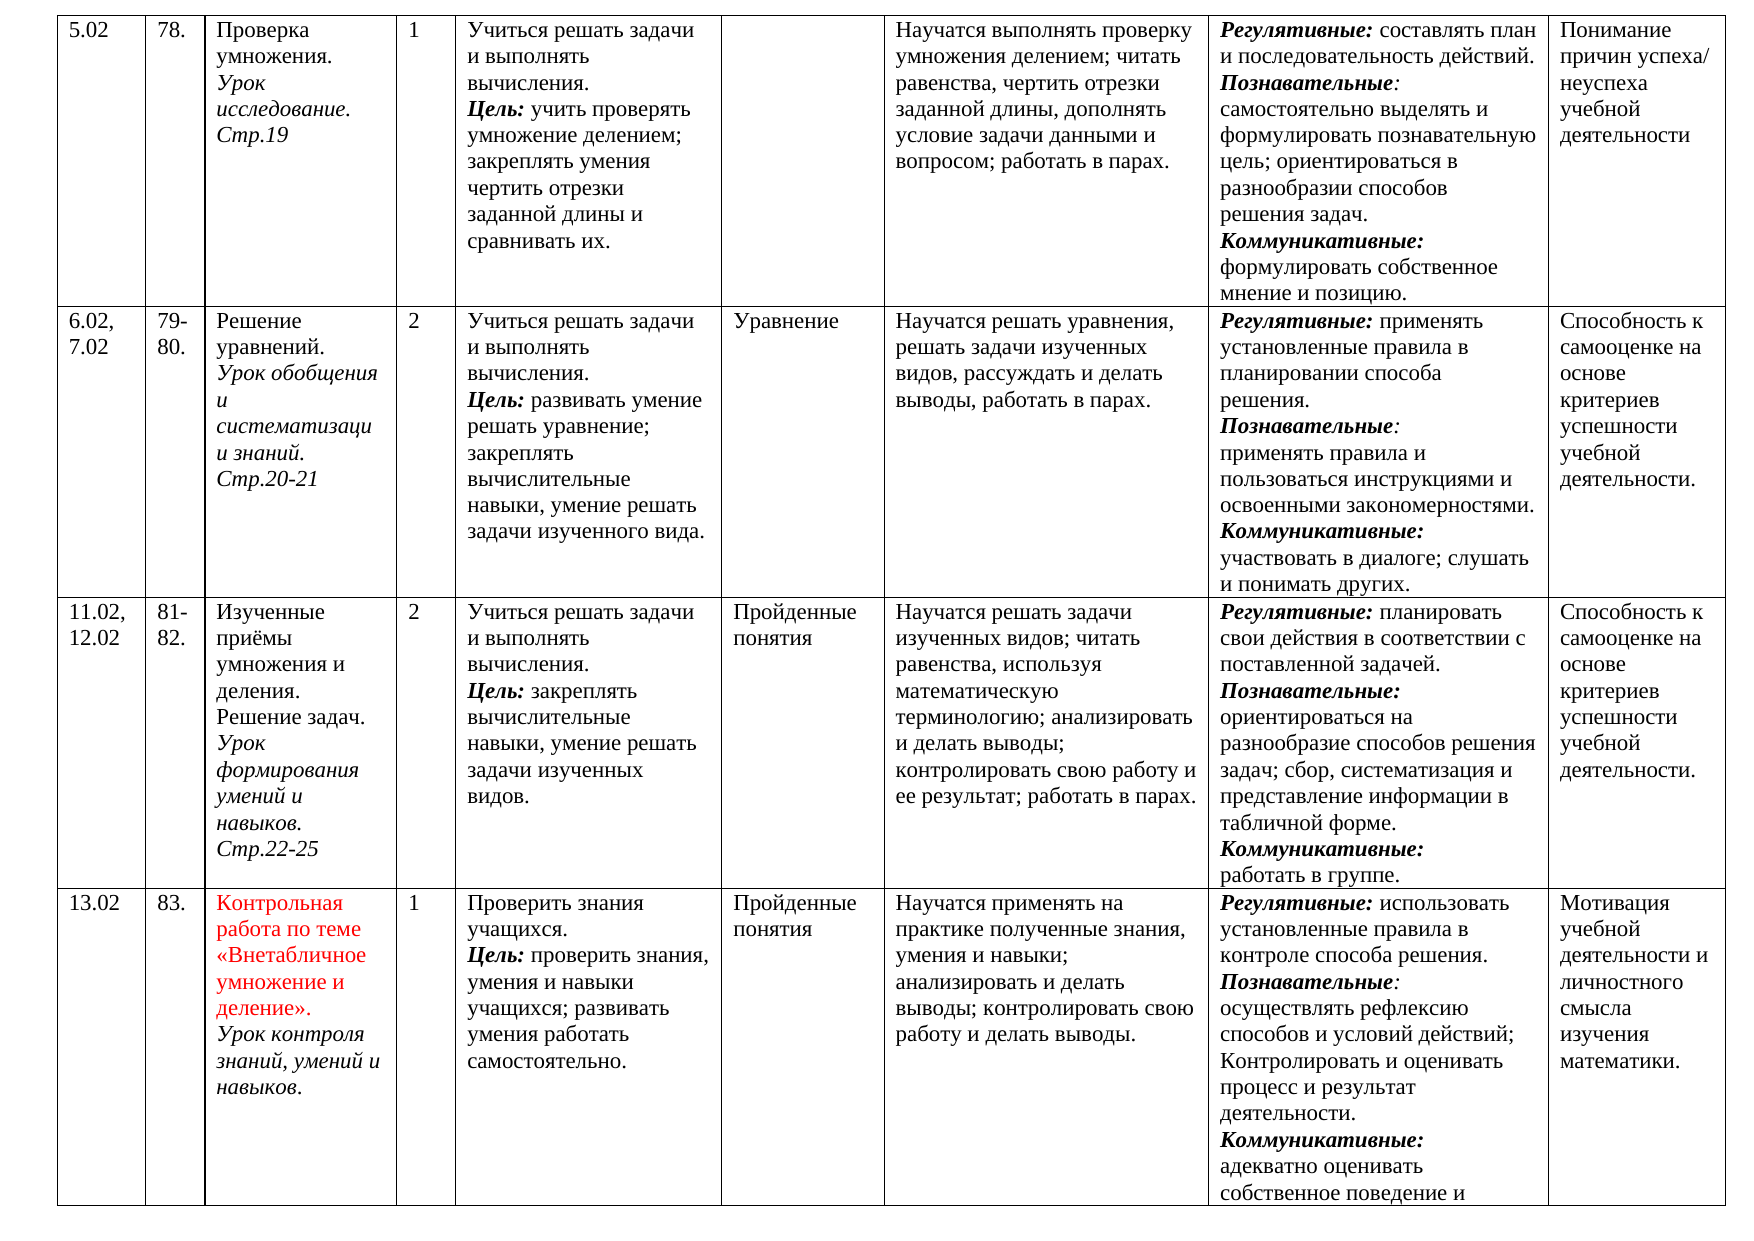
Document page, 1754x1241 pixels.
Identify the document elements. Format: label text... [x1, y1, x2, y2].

table_cell [722, 16, 884, 306]
table_cell Регулятивные: планировать свои действия в соответствии с поставленной задачей. Познавательные: ориентироваться на разнообразие способов решения задач; сбор, систематизация и представление информации в табличной форме. Коммуникативные: работать в группе. [1209, 598, 1548, 888]
table_cell Научатся выполнять проверку умножения делением; читать равенства, чертить отрезки заданной длины, дополнять условие задачи данными и вопросом; работать в парах. [885, 16, 1208, 306]
table_cell 1 [397, 889, 455, 1205]
table_cell Понимание причин успеха/ неуспеха учебной деятельности [1549, 16, 1725, 306]
table_cell 79-80. [146, 307, 204, 597]
table_cell Изученные приёмы умножения и деления. Решение задач. Урок формирования умений и навыков. Стр.22-25 [206, 598, 396, 888]
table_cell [456, 889, 721, 1205]
table_cell 2 [397, 598, 455, 888]
table_cell 2 [397, 307, 455, 597]
table_cell Проверка умножения. Урок исследование. Стр.19 [206, 16, 396, 306]
table_cell 1 [397, 16, 455, 306]
table_cell Уравнение [722, 307, 884, 597]
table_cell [1209, 889, 1548, 1205]
table_cell Способность к самооценке на основе критериев успешности учебной деятельности. [1549, 307, 1725, 597]
table_cell Пройденные понятия [722, 598, 884, 888]
table_cell Научатся решать задачи изученных видов; читать равенства, используя математическую терминологию; анализировать и делать выводы; контролировать свою работу и ее результат; работать в парах. [885, 598, 1208, 888]
table_cell Способность к самооценке на основе критериев успешности учебной деятельности. [1549, 598, 1725, 888]
table_cell Учиться решать задачи и выполнять вычисления. Цель: закреплять вычислительные навыки, умение решать задачи изученных видов. [456, 598, 721, 888]
table_cell 13.02 [58, 889, 145, 1205]
table_cell Решение уравнений. Урок обобщения и систематизации знаний. Стр.20-21 [206, 307, 396, 597]
table_cell 11.02, 12.02 [58, 598, 145, 888]
table_cell 83. [146, 889, 204, 1205]
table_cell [885, 889, 1208, 1205]
table_cell 5.02 [58, 16, 145, 306]
table_cell Регулятивные: составлять план и последовательность действий. Познавательные: самостоятельно выделять и формулировать познавательную цель; ориентироваться в разнообразии способов решения задач. Коммуникативные: формулировать собственное мнение и позицию. [1209, 16, 1548, 306]
table_cell Пройденные понятия [722, 889, 884, 1205]
table_cell Учиться решать задачи и выполнять вычисления. Цель: учить проверять умножение делением; закреплять умения чертить отрезки заданной длины и сравнивать их. [456, 16, 721, 306]
table_cell 81-82. [146, 598, 204, 888]
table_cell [1549, 889, 1725, 1205]
table_cell Научатся решать уравнения, решать задачи изученных видов, рассуждать и делать выводы, работать в парах. [885, 307, 1208, 597]
table_cell 78. [146, 16, 204, 306]
table_cell Регулятивные: применять установленные правила в планировании способа решения. Познавательные: применять правила и пользоваться инструкциями и освоенными закономерностями. Коммуникативные: участвовать в диалоге; слушать и понимать других. [1209, 307, 1548, 597]
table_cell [206, 889, 396, 1205]
table_cell Учиться решать задачи и выполнять вычисления. Цель: развивать умение решать уравнение; закреплять вычислительные навыки, умение решать задачи изученного вида. [456, 307, 721, 597]
table_cell 6.02, 7.02 [58, 307, 145, 597]
